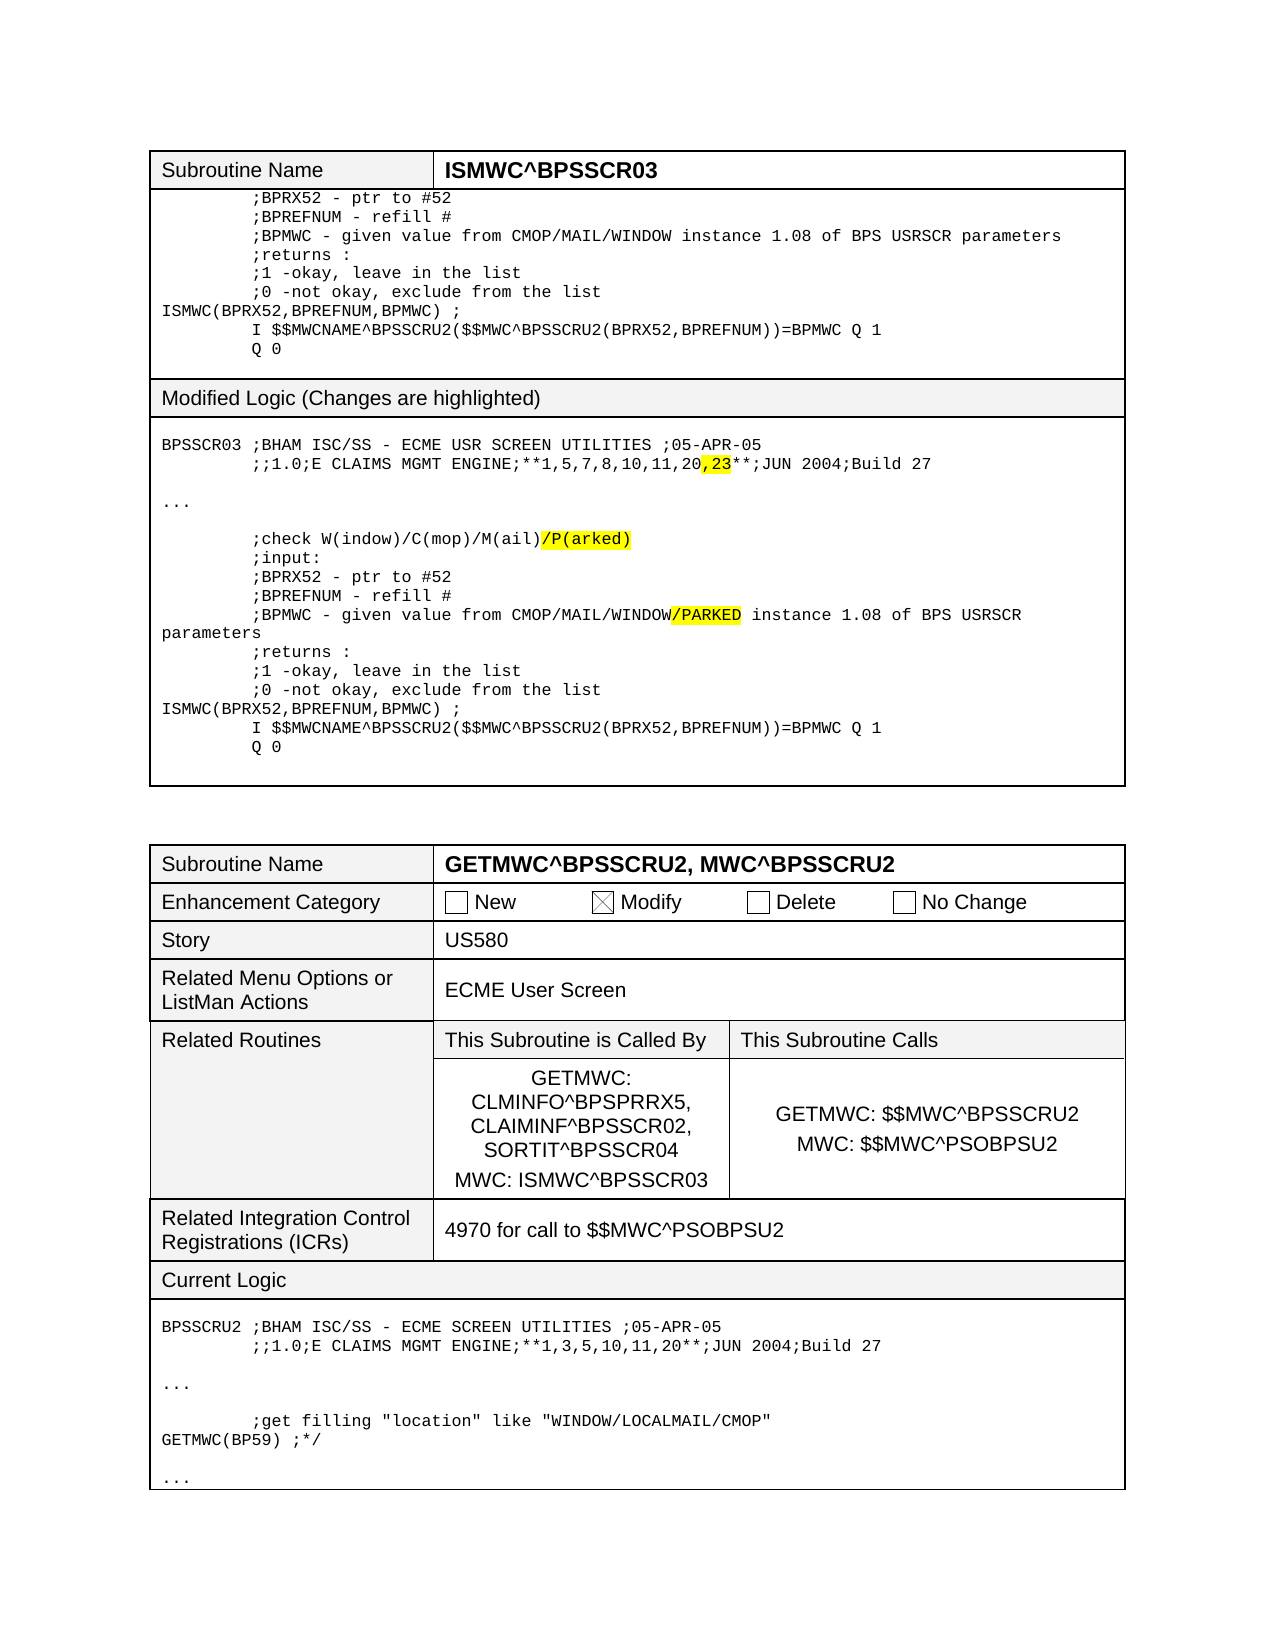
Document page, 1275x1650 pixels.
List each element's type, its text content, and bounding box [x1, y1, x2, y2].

table_cell US580 [434, 922, 1124, 958]
table_header GETMWC^BPSSCRU2, MWC^BPSSCRU2 [434, 846, 1124, 882]
table_cell Delete [735, 884, 881, 920]
table_cell Modify [579, 884, 735, 920]
table_cell Story [151, 922, 433, 958]
table_cell New [434, 884, 579, 920]
table_cell No Change [881, 884, 1124, 920]
table_cell 4970 for call to $$MWC^PSOBPSU2 [434, 1200, 1124, 1260]
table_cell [151, 1300, 1124, 1488]
table_cell Related Menu Options or ListMan Actions [151, 960, 433, 1020]
table_cell BPSSCR03 ;BHAM ISC/SS - ECME USR SCREEN UTILITIES ;05-APR-05 ;;1.0;E CLAIMS MGMT ENGINE;**1,5,7,8,10,11,20,23**;JUN 2004;Build 27 ... ;check W(indow)/C(mop)/M(ail)/P(arked) ;input: ;BPRX52 - ptr to #52 ;BPREFNUM - refill # ;BPMWC - given value from CMOP/MAIL/WINDOW/PARKED instance 1.08 of BPS USRSCR parameters ;returns : ;1 -okay, leave in the list ;0 -not okay, exclude from the list ISMWC(BPRX52,BPREFNUM,BPMWC) ; I $$MWCNAME^BPSSCRU2($$MWC^BPSSCRU2(BPRX52,BPREFNUM))=BPMWC Q 1 Q 0 [151, 418, 1124, 785]
table_header Subroutine Name [151, 152, 433, 188]
table_cell Current Logic [151, 1262, 1124, 1298]
table_cell GETMWC: $$MWC^BPSSCRU2 MWC: $$MWC^PSOBPSU2 [730, 1058, 1125, 1198]
table_cell This Subroutine Calls [730, 1021, 1125, 1058]
table_cell Related Routines [151, 1022, 433, 1198]
table_cell Related Integration Control Registrations (ICRs) [151, 1200, 433, 1260]
table_cell Enhancement Category [151, 884, 433, 920]
table_header ISMWC^BPSSCR03 [434, 152, 1124, 188]
table_cell GETMWC: CLMINFO^BPSPRRX5, CLAIMINF^BPSSCR02, SORTIT^BPSSCR04 MWC: ISMWC^BPSSCR03 [434, 1059, 729, 1198]
table_cell ECME User Screen [434, 960, 1124, 1020]
table_cell Modified Logic (Changes are highlighted) [151, 380, 1124, 416]
table_header Subroutine Name [151, 846, 433, 882]
table_cell This Subroutine is Called By [434, 1021, 729, 1058]
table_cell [151, 190, 1124, 378]
